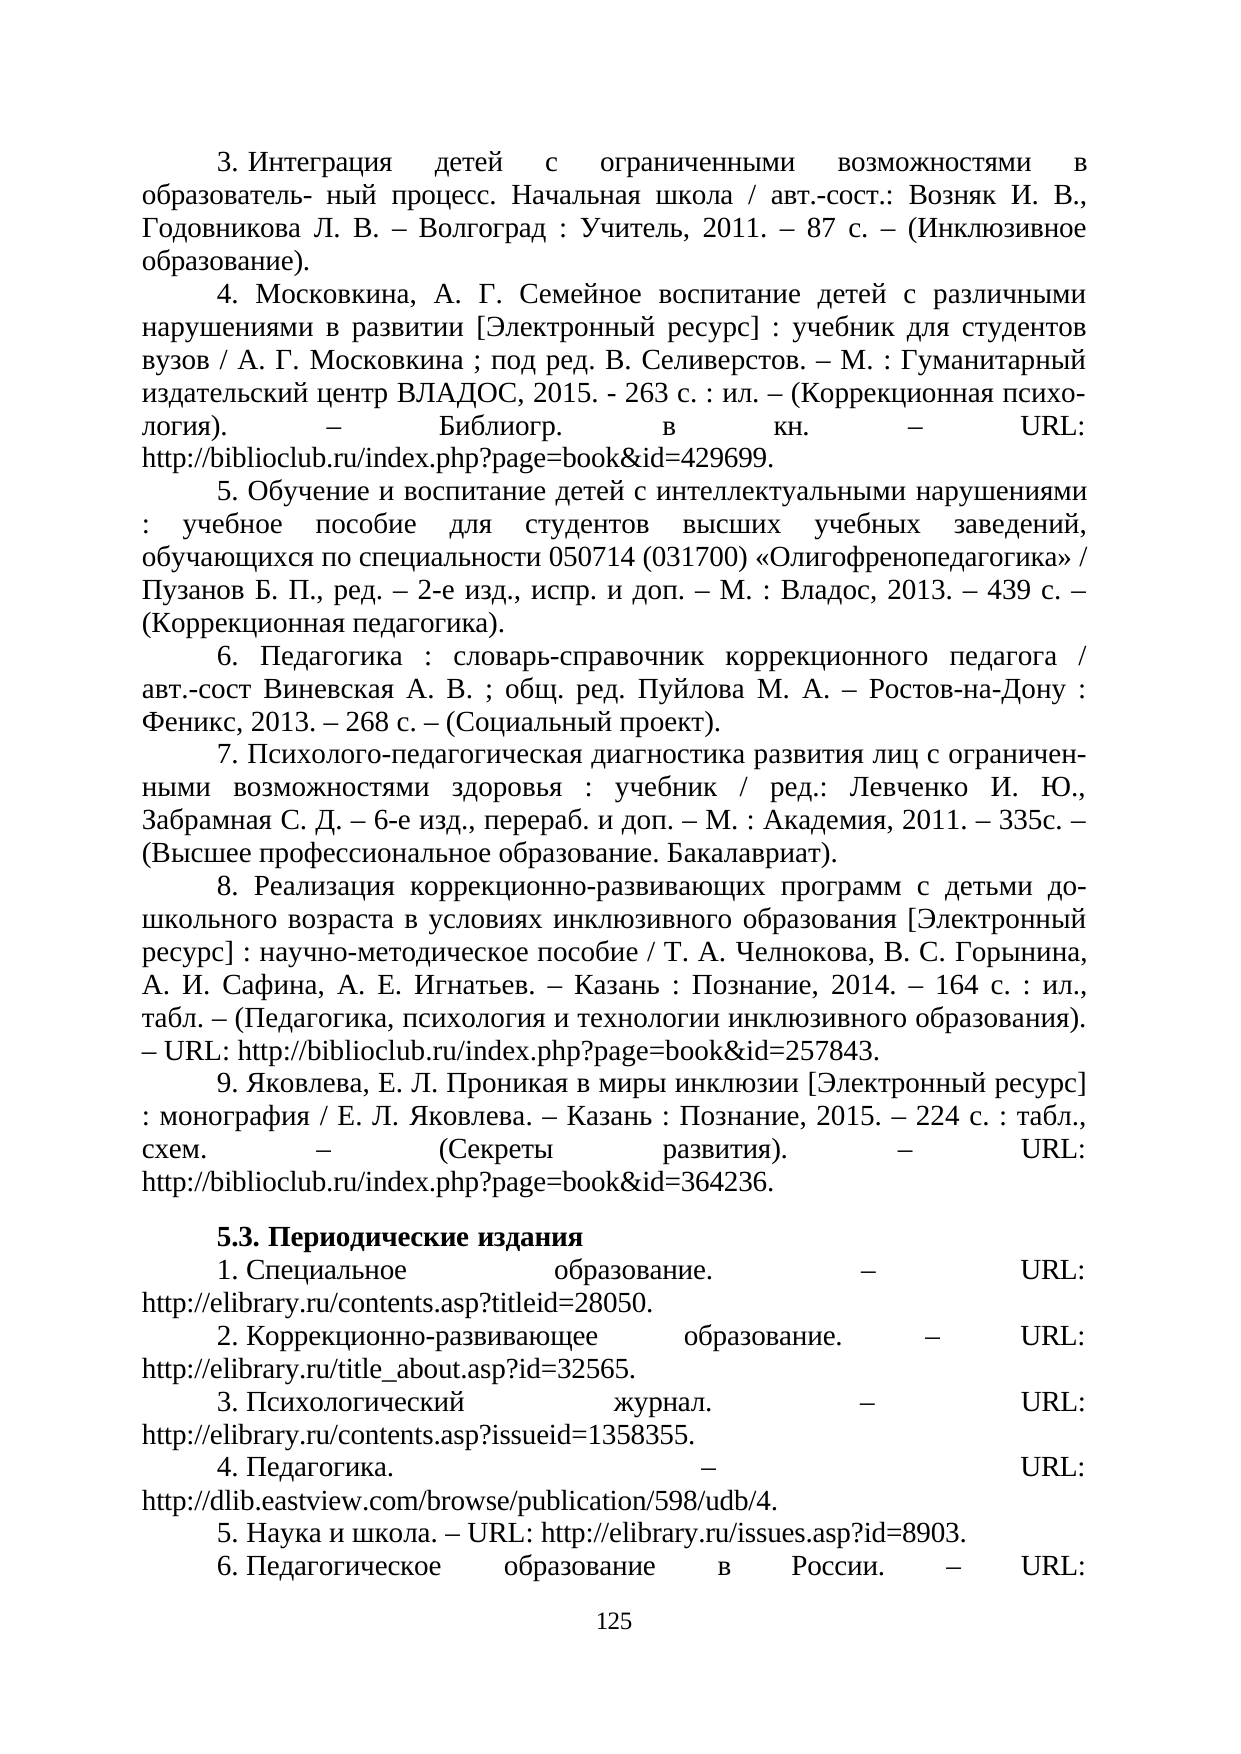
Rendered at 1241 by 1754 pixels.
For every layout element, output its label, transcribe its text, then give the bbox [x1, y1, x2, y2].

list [142, 1549, 1087, 1582]
list Психолого-педагогическая диагностика развития лиц c ограничен- ными возможностями здоровья : учебник / ред.: Левченко И. Ю., Забрамная С. Д. – 6-е изд., перераб. и доп. – М. : Академия, 2011. – 335с. – (Высшее профессиональное образование. Бакалавриат). [142, 737, 1087, 869]
list Московкина, А. Г. Семейное воспитание детей с различными нарушениями в развитии [Электронный ресурс] : учебник для студентов вузов / А. Г. Московкина ; под ред. В. Селиверстов. – М. : Гуманитарный издательский центр ВЛАДОС, 2015. - 263 с. : ил. – (Коррекционная психо- логия). – Библиогр. в кн. – URL: http://biblioclub.ru/index.php?page=book&id=429699. [142, 277, 1087, 474]
list Яковлева, Е. Л. Проникая в миры инклюзии [Электронный ресурс] : монография / Е. Л. Яковлева. – Казань : Познание, 2015. – 224 с. : табл., схем. – (Секреты развития). – URL: http://biblioclub.ru/index.php?page=book&id=364236. [142, 1066, 1087, 1198]
list Наука и школа. – URL: http://elibrary.ru/issues.asp?id=8903. [217, 1516, 1196, 1549]
list Обучение и воспитание детей с интеллектуальными нарушениями : учебное пособие для студентов высших учебных заведений, обучающихся по специальности 050714 (031700) «Олигофренопедагогика» / Пузанов Б. П., ред. – 2-е изд., испр. и доп. – М. : Владос, 2013. – 439 с. – (Коррекционная педагогика). [142, 474, 1087, 639]
list Реализация коррекционно-развивающих программ с детьми до- школьного возраста в условиях инклюзивного образования [Электронный ресурс] : научно-методическое пособие / Т. А. Челнокова, В. С. Горынина, А. И. Сафина, А. Е. Игнатьев. – Казань : Познание, 2014. – 164 с. : ил., табл. – (Педагогика, психология и технологии инклюзивного образования). – URL: http://biblioclub.ru/index.php?page=book&id=257843. [142, 869, 1088, 1066]
list Педагогика. – URL: http://dlib.eastview.com/browse/publication/598/udb/4. [142, 1450, 1087, 1516]
list Коррекционно-развивающее образование. – URL: http://elibrary.ru/title_about.asp?id=32565. [142, 1319, 1087, 1385]
subtitle Периодические издания [217, 1220, 1196, 1253]
list Специальное образование. – URL: http://elibrary.ru/contents.asp?titleid=28050. [142, 1253, 1087, 1319]
list Психологический журнал. – URL: http://elibrary.ru/contents.asp?issueid=1358355. [142, 1385, 1087, 1450]
list Интеграция детей с ограниченными возможностями в образователь- ный процесс. Начальная школа / авт.-сост.: Возняк И. В., Годовникова Л. В. – Волгоград : Учитель, 2011. – 87 с. – (Инклюзивное образование). [142, 145, 1088, 277]
list Педагогика : словарь-справочник коррекционного педагога / авт.-сост Виневская А. В. ; общ. ред. Пуйлова М. А. – Ростов-на-Дону : Феникс, 2013. – 268 с. – (Социальный проект). [142, 639, 1087, 737]
